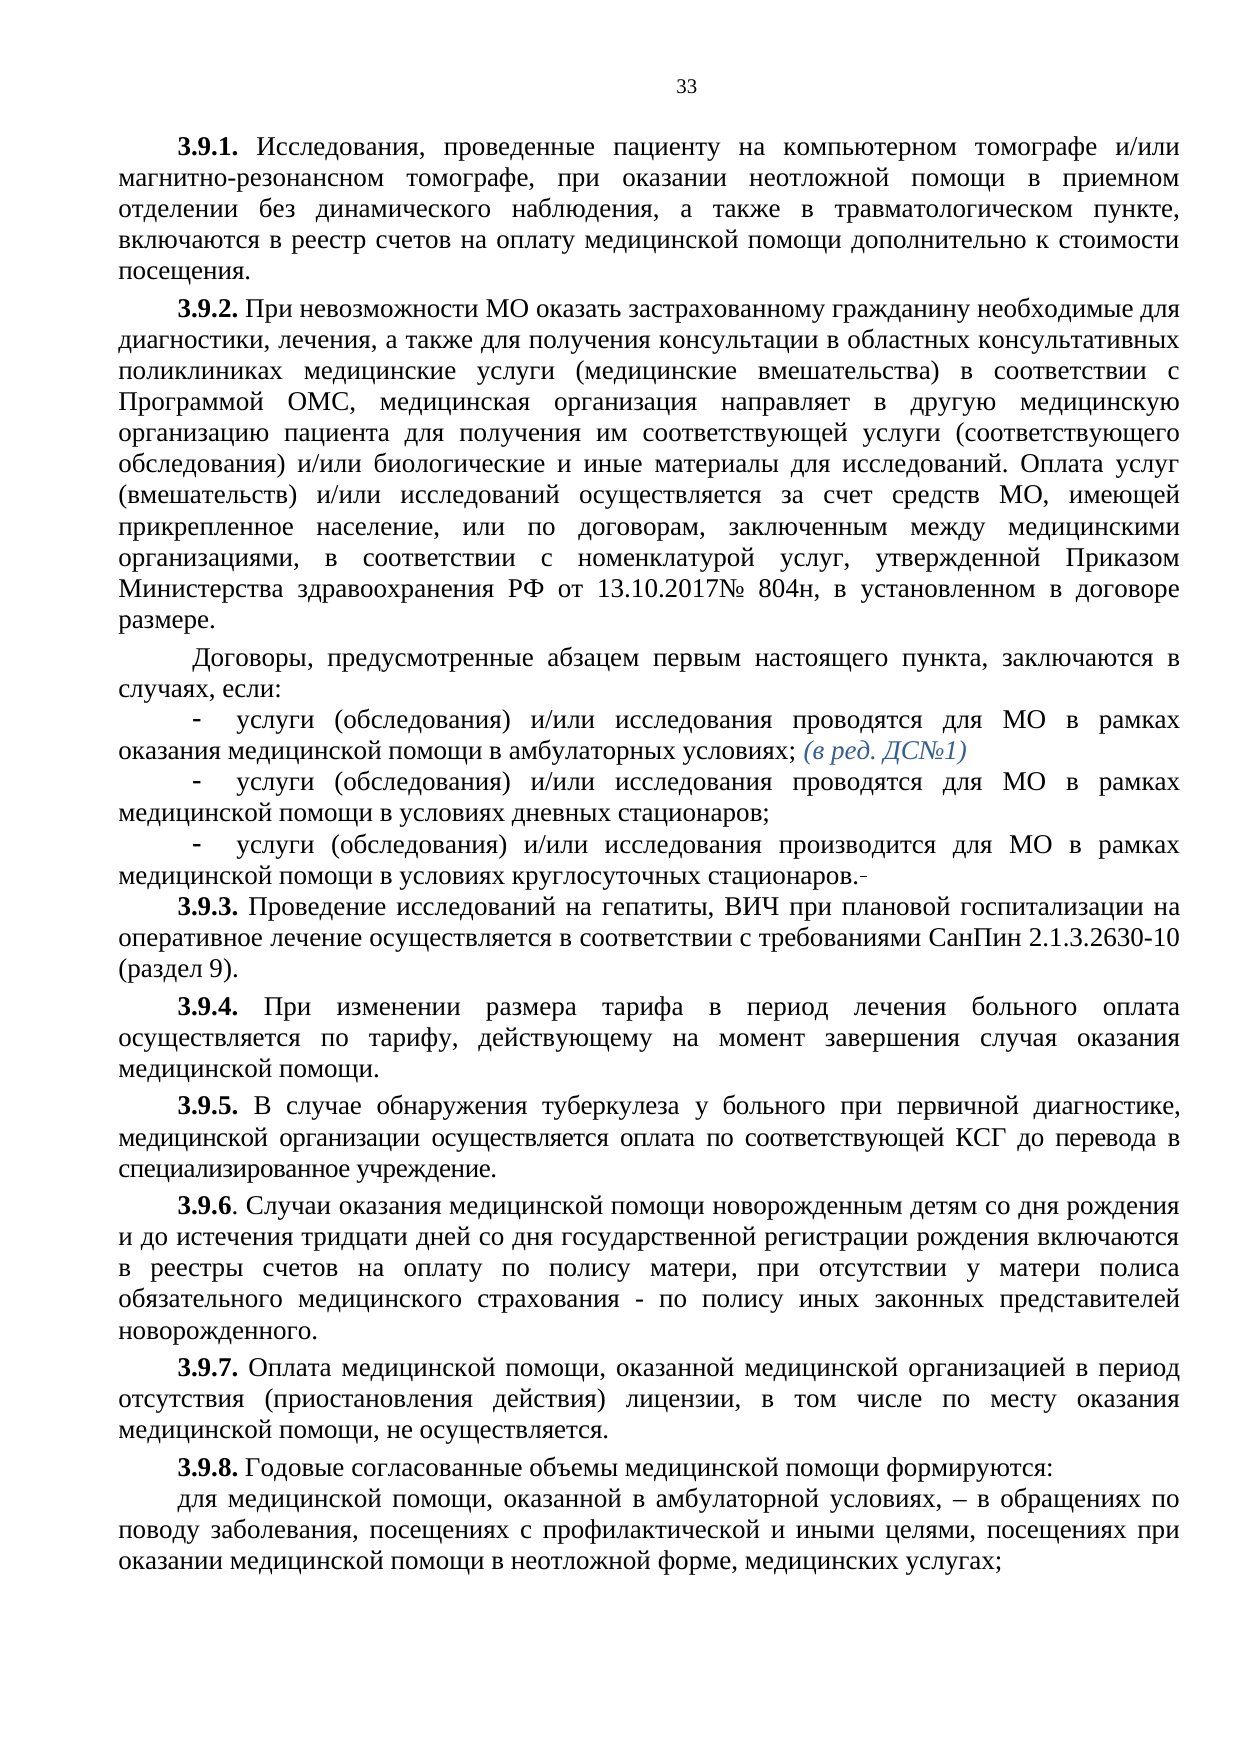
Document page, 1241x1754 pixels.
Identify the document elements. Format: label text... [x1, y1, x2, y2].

list услуги (обследования) и/или исследования проводятся для МО в рамках медицинской помощи в условиях дневных стационаров; [118, 765, 1181, 828]
text 3.9.8. Годовые согласованные объемы медицинской помощи формируются: [118, 1451, 1181, 1482]
text 3.9.4. При изменении размера тарифа в период лечения больного оплата осуществляется по тарифу, действующему на момент завершения случая оказания медицинской помощи. [118, 990, 1181, 1083]
text 3.9.3. Проведение исследований на гепатиты, ВИЧ при плановой госпитализации на оперативное лечение осуществляется в соответствии с требованиями СанПин 2.1.3.2630-10 (раздел 9). [118, 890, 1181, 983]
text 3.9.6. Случаи оказания медицинской помощи новорожденным детям со дня рождения и до истечения тридцати дней со дня государственной регистрации рождения включаются в реестры счетов на оплату по полису матери, при отсутствии у матери полиса обязательного медицинского страхования - по полису иных законных представителей новорожденного. [118, 1189, 1181, 1345]
text 3.9.2. При невозможности МО оказать застрахованному гражданину необходимые для диагностики, лечения, а также для получения консультации в областных консультативных поликлиниках медицинские услуги (медицинские вмешательства) в соответствии с Программой ОМС, медицинская организация направляет в другую медицинскую организацию пациента для получения им соответствующей услуги (соответствующего обследования) и/или биологические и иные материалы для исследований. Оплата услуг (вмешательств) и/или исследований осуществляется за счет средств МО, имеющей прикрепленное население, или по договорам, заключенным между медицинскими организациями, в соответствии с номенклатурой услуг, утвержденной Приказом Министерства здравоохранения РФ от 13.10.2017№ 804н, в установленном в договоре размере. [118, 292, 1181, 634]
text для медицинской помощи, оказанной в амбулаторной условиях, – в обращениях по поводу заболевания, посещениях с профилактической и иными целями, посещениях при оказании медицинской помощи в неотложной форме, медицинских услугах; [118, 1482, 1181, 1575]
text 3.9.5. В случае обнаружения туберкулеза у больного при первичной диагностике, медицинской организации осуществляется оплата по соответствующей КСГ до перевода в специализированное учреждение. [118, 1089, 1181, 1183]
list услуги (обследования) и/или исследования производится для МО в рамках медицинской помощи в условиях круглосуточных стационаров. [118, 828, 1181, 890]
list услуги (обследования) и/или исследования проводятся для МО в рамках оказания медицинской помощи в амбулаторных условиях; (в ред. ДС№1) [118, 703, 1181, 765]
text Договоры, предусмотренные абзацем первым настоящего пункта, заключаются в случаях, если: [118, 641, 1181, 703]
text 3.9.1. Исследования, проведенные пациенту на компьютерном томографе и/или магнитно-резонансном томографе, при оказании неотложной помощи в приемном отделении без динамического наблюдения, а также в травматологическом пункте, включаются в реестр счетов на оплату медицинской помощи дополнительно к стоимости посещения. [118, 130, 1181, 286]
text 3.9.7. Оплата медицинской помощи, оказанной медицинской организацией в период отсутствия (приостановления действия) лицензии, в том числе по месту оказания медицинской помощи, не осуществляется. [118, 1351, 1181, 1444]
